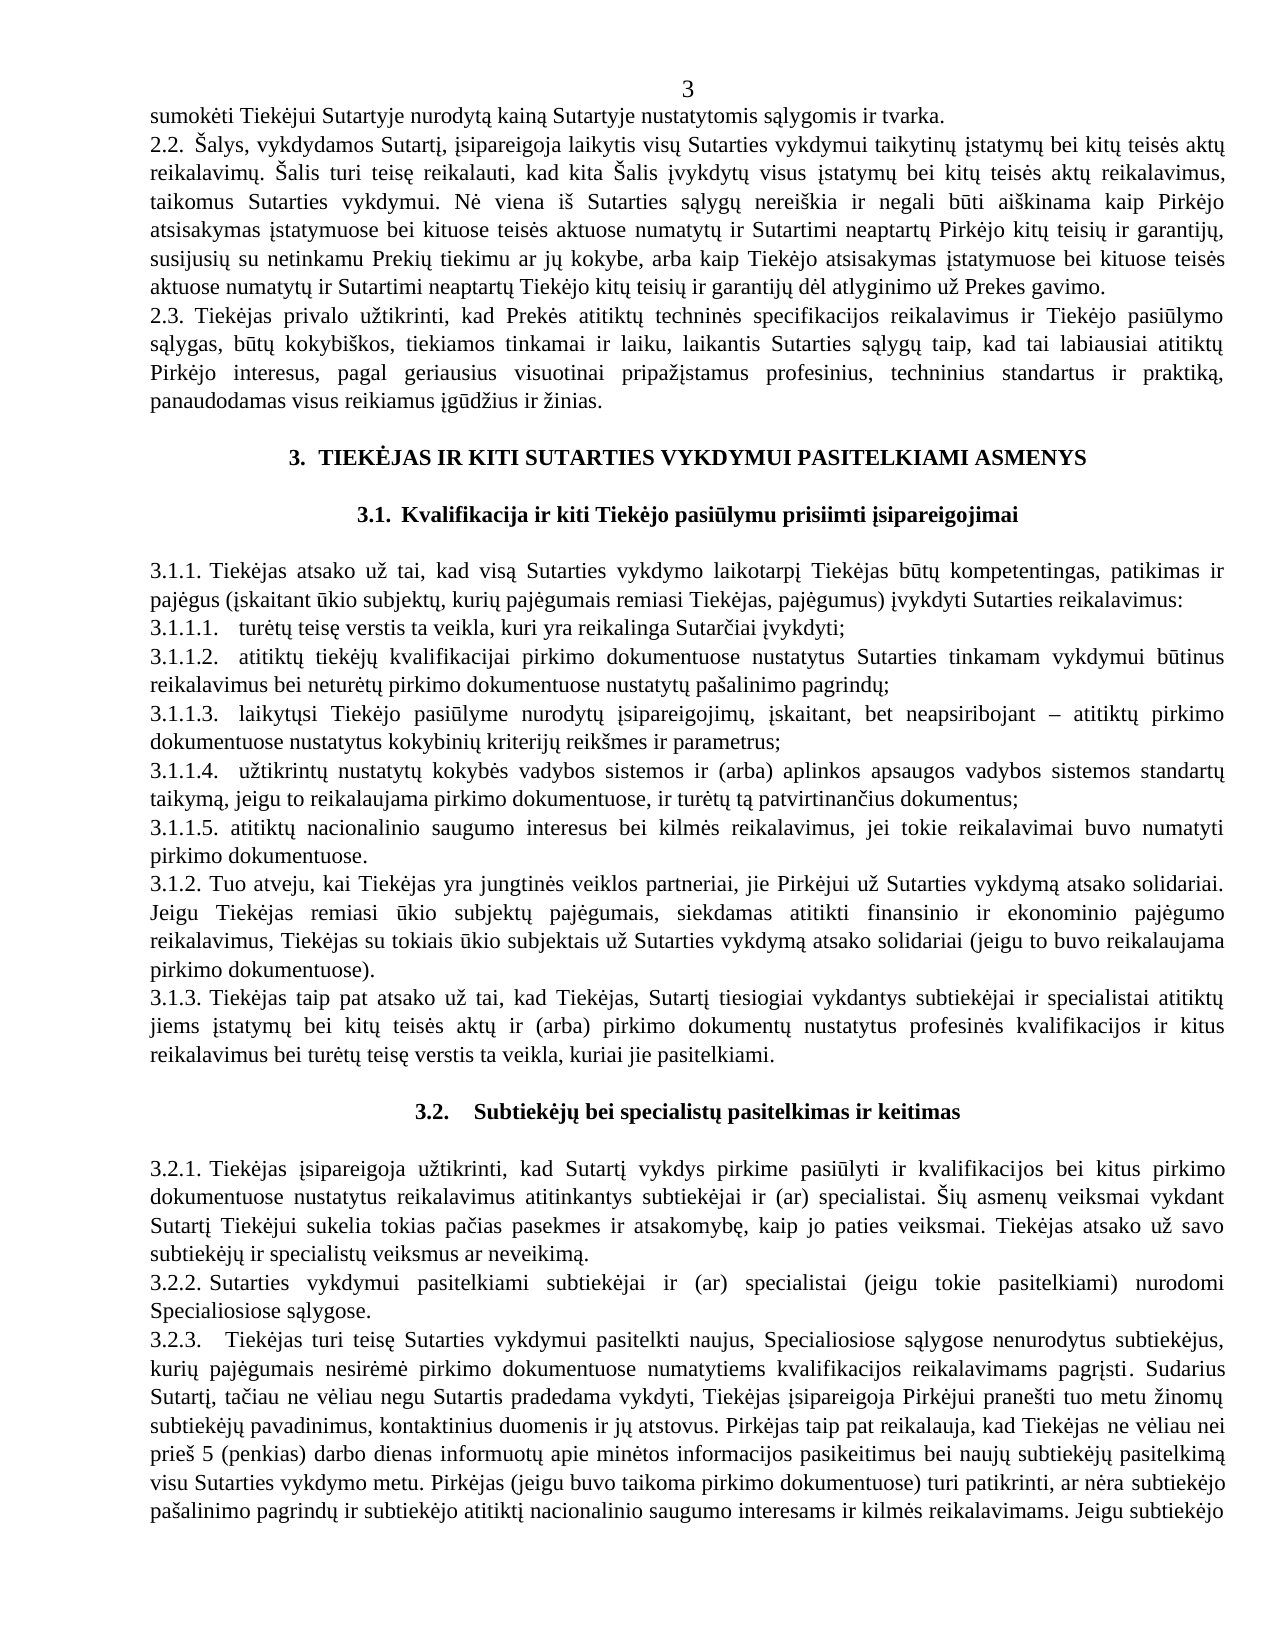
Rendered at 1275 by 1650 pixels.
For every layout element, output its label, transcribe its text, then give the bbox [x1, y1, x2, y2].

text 3.2.2. Sutarties vykdymui pasitelkiami subtiekėjai ir (ar) specialistai (jeigu tokie pasitelkiami) nurodomi Specialiosiose sąlygose. [150, 1268, 1226, 1324]
text 3.1.3. Tiekėjas taip pat atsako už tai, kad Tiekėjas, Sutartį tiesiogiai vykdantys subtiekėjai ir specialistai atitiktų jiems įstatymų bei kitų teisės aktų ir (arba) pirkimo dokumentų nustatytus profesinės kvalifikacijos ir kitus reikalavimus bei turėtų teisę verstis ta veikla, kuriai jie pasitelkiami. [150, 984, 1226, 1067]
text 3.1.1. Tiekėjas atsako už tai, kad visą Sutarties vykdymo laikotarpį Tiekėjas būtų kompetentingas, patikimas ir pajėgus (įskaitant ūkio subjektų, kurių pajėgumais remiasi Tiekėjas, pajėgumus) įvykdyti Sutarties reikalavimus: [150, 558, 1226, 612]
text 2.2. Šalys, vykdydamos Sutartį, įsipareigoja laikytis visų Sutarties vykdymui taikytinų įstatymų bei kitų teisės aktų reikalavimų. Šalis turi teisę reikalauti, kad kita Šalis įvykdytų visus įstatymų bei kitų teisės aktų reikalavimus, taikomus Sutarties vykdymui. Nė viena iš Sutarties sąlygų nereiškia ir negali būti aiškinama kaip Pirkėjo atsisakymas įstatymuose bei kituose teisės aktuose numatytų ir Sutartimi neaptartų Pirkėjo kitų teisių ir garantijų, susijusių su netinkamu Prekių tiekimu ar jų kokybe, arba kaip Tiekėjo atsisakymas įstatymuose bei kituose teisės aktuose numatytų ir Sutartimi neaptartų Tiekėjo kitų teisių ir garantijų dėl atlyginimo už Prekes gavimo. [150, 131, 1226, 299]
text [150, 1410, 1226, 1523]
text 3.2.1. Tiekėjas įsipareigoja užtikrinti, kad Sutartį vykdys pirkime pasiūlyti ir kvalifikacijos bei kitus pirkimo dokumentuose nustatytus reikalavimus atitinkantys subtiekėjai ir (ar) specialistai. Šių asmenų veiksmai vykdant Sutartį Tiekėjui sukelia tokias pačias pasekmes ir atsakomybę, kaip jo paties veiksmai. Tiekėjas atsako už savo subtiekėjų ir specialistų veiksmus ar neveikimą. [150, 1155, 1226, 1183]
text 3.1.1.3. laikytųsi Tiekėjo pasiūlyme nurodytų įsipareigojimų, įskaitant, bet neapsiribojant – atitiktų pirkimo dokumentuose nustatytus kokybinių kriterijų reikšmes ir parametrus; [150, 700, 1226, 754]
text 2.3. Tiekėjas privalo užtikrinti, kad Prekės atitiktų techninės specifikacijos reikalavimus ir Tiekėjo pasiūlymo sąlygas, būtų kokybiškos, tiekiamos tinkamai ir laiku, laikantis Sutarties sąlygų taip, kad tai labiausiai atitiktų Pirkėjo interesus, pagal geriausius visuotinai pripažįstamus profesinius, techninius standartus ir praktiką, panaudodamas visus reikiamus įgūdžius ir žinias. [150, 302, 1226, 413]
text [150, 103, 1226, 129]
text 3. TIEKĖJAS ir kiti Sutarties vykdymui pasitelkiami asmenys [150, 444, 1226, 470]
text 3.1.1.4. užtikrintų nustatytų kokybės vadybos sistemos ir (arba) aplinkos apsaugos vadybos sistemos standartų taikymą, jeigu to reikalaujama pirkimo dokumentuose, ir turėtų tą patvirtinančius dokumentus; [150, 757, 1226, 811]
text 3.1.1.2. atitiktų tiekėjų kvalifikacijai pirkimo dokumentuose nustatytus Sutarties tinkamam vykdymui būtinus reikalavimus bei neturėtų pirkimo dokumentuose nustatytų pašalinimo pagrindų; [150, 643, 1226, 698]
text 3.1.1.1. turėtų teisę verstis ta veikla, kuri yra reikalinga Sutarčiai įvykdyti; [150, 614, 1226, 641]
text 3.1.2. Tuo atveju, kai Tiekėjas yra jungtinės veiklos partneriai, jie Pirkėjui už Sutarties vykdymą atsako solidariai. Jeigu Tiekėjas remiasi ūkio subjektų pajėgumais, siekdamas atitikti finansinio ir ekonominio pajėgumo reikalavimus, Tiekėjas su tokiais ūkio subjektais už Sutarties vykdymą atsako solidariai (jeigu to buvo reikalaujama pirkimo dokumentuose). [150, 870, 1226, 982]
text 3.1. Kvalifikacija ir kiti Tiekėjo pasiūlymu prisiimti įsipareigojimai [150, 501, 1226, 527]
text 3.2.1. Tiekėjas įsipareigoja užtikrinti, kad Sutartį vykdys pirkime pasiūlyti ir kvalifikacijos bei kitus pirkimo dokumentuose nustatytus reikalavimus atitinkantys subtiekėjai ir (ar) specialistai. Šių asmenų veiksmai vykdant Sutartį Tiekėjui sukelia tokias pačias pasekmes ir atsakomybę, kaip jo paties veiksmai. Tiekėjas atsako už savo subtiekėjų ir specialistų veiksmus ar neveikimą. [150, 1238, 1226, 1266]
text 3.2. Subtiekėjų bei specialistų pasitelkimas ir keitimas [150, 1098, 1226, 1124]
text 3.1.1.5. atitiktų nacionalinio saugumo interesus bei kilmės reikalavimus, jei tokie reikalavimai buvo numatyti pirkimo dokumentuose. [150, 813, 1226, 868]
